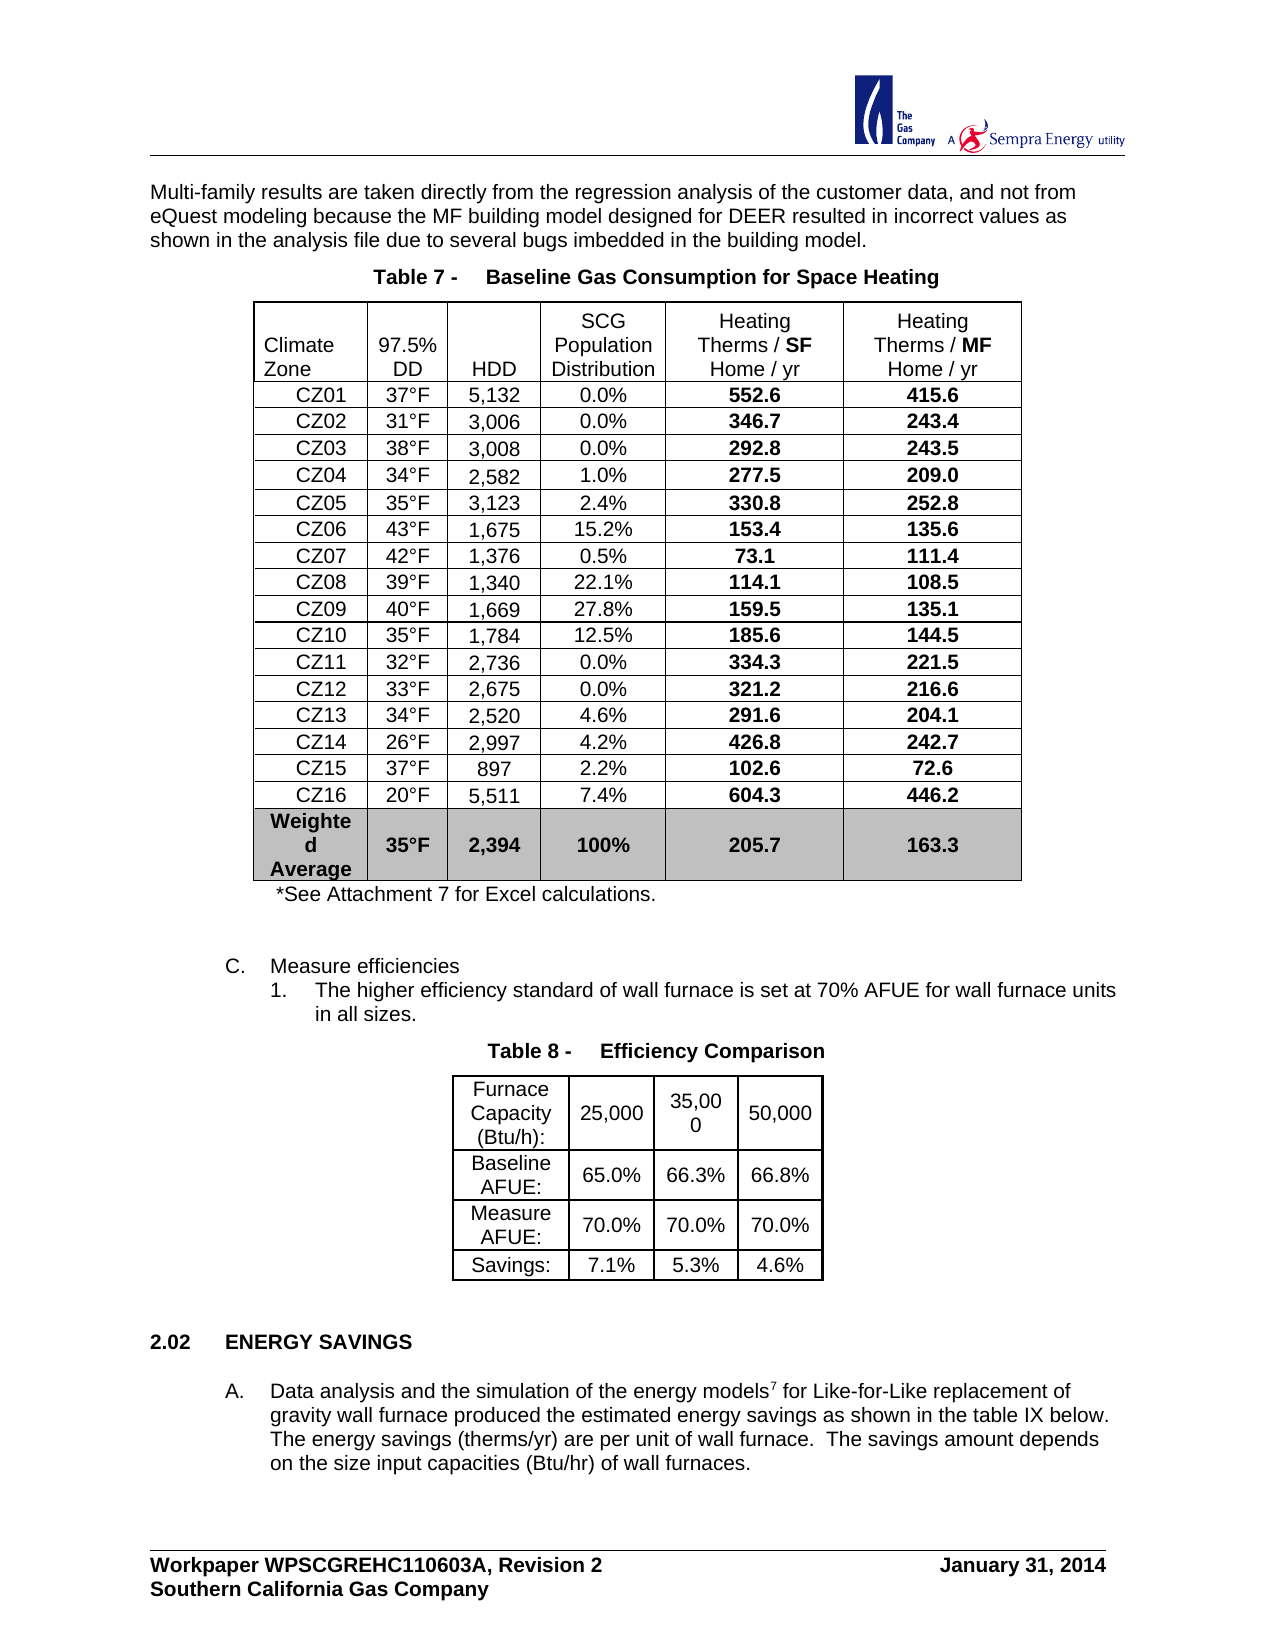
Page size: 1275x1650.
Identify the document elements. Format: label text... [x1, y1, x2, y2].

table_cell 159.5 [666, 596, 843, 621]
text The higher efficiency standard of wall furnace is set at 70% AFUE for wall furnace units in all sizes. [270, 978, 1125, 1026]
table_cell 1.0% [541, 461, 665, 489]
table_cell 33°F [368, 676, 447, 701]
table_cell CZ12 [254, 675, 367, 701]
table_cell 205.7 [666, 809, 843, 880]
table_cell Weighted Average [254, 808, 367, 880]
table_cell Baseline AFUE: [454, 1151, 568, 1199]
table_cell 221.5 [844, 649, 1021, 674]
table_cell 70.0% [655, 1201, 737, 1249]
table_cell CZ16 [254, 781, 367, 807]
text Measure efficiencies [225, 954, 1125, 978]
table_cell 0.0% [541, 649, 665, 674]
table_cell 73.1 [666, 543, 843, 568]
table_cell 415.6 [844, 382, 1021, 407]
table_cell 65.0% [570, 1151, 653, 1199]
table_cell 22.1% [541, 569, 665, 595]
table_cell 552.6 [666, 382, 843, 407]
table_cell Savings: [454, 1251, 568, 1279]
table_cell 163.3 [844, 809, 1021, 880]
table_cell 70.0% [739, 1201, 821, 1249]
table_cell 334.3 [666, 649, 843, 674]
table_cell 897 [448, 755, 540, 781]
table_cell 66.3% [655, 1151, 737, 1199]
table_cell 114.1 [666, 569, 843, 595]
table_header Heating Therms / MF Home / yr [844, 303, 1021, 381]
table_cell 15.2% [541, 516, 665, 542]
table_cell 346.7 [666, 408, 843, 434]
table_cell CZ08 [254, 568, 367, 595]
table_cell CZ09 [254, 595, 367, 621]
table_cell 1,340 [448, 569, 540, 595]
table_cell 1,376 [448, 543, 540, 568]
table_cell 100% [541, 809, 665, 880]
table_cell 3,006 [448, 408, 540, 434]
table_cell 2,675 [448, 676, 540, 701]
table_cell 12.5% [541, 623, 665, 648]
table_header 97.5% DD [368, 303, 447, 381]
table_cell 37°F [368, 382, 447, 407]
table_cell 292.8 [666, 435, 843, 460]
table_header HDD [448, 303, 540, 381]
table_cell 70.0% [570, 1201, 653, 1249]
table_cell 7.1% [570, 1251, 653, 1279]
table_cell 144.5 [844, 623, 1021, 648]
table_cell 66.8% [739, 1151, 821, 1199]
table_cell 2,520 [448, 702, 540, 728]
table_cell 0.0% [541, 382, 665, 407]
table_cell 252.8 [844, 490, 1021, 515]
table_cell CZ01 [254, 382, 367, 407]
table_cell 446.2 [844, 782, 1021, 807]
table_cell CZ10 [254, 621, 367, 648]
table_header 35,000 [655, 1077, 737, 1149]
list Multi-family results are taken directly from the regression analysis of the customer data, and not from eQuest modeling because the MF building model designed for DEER resulted in incorrect values as shown in the analysis file due to several bugs imbedded in the building model. [150, 180, 1125, 252]
table_cell 34°F [368, 702, 447, 728]
table_cell 330.8 [666, 490, 843, 515]
table_cell 26°F [368, 729, 447, 754]
table_cell 185.6 [666, 623, 843, 648]
table_cell 0.0% [541, 435, 665, 460]
table_cell 1,675 [448, 516, 540, 542]
table_cell 5,511 [448, 782, 540, 807]
table_cell 243.4 [844, 408, 1021, 434]
table_cell 5.3% [655, 1251, 737, 1279]
table_cell 153.4 [666, 516, 843, 542]
table_cell 0.0% [541, 676, 665, 701]
table_cell 40°F [368, 596, 447, 621]
text Baseline gas consumption for space heating [187, 264, 1125, 288]
table_cell 4.6% [739, 1251, 821, 1279]
table_cell 1,784 [448, 623, 540, 648]
table_cell 32°F [368, 649, 447, 674]
table_cell CZ11 [254, 648, 367, 674]
table_header Furnace Capacity (Btu/h): [454, 1077, 568, 1149]
table_cell 111.4 [844, 543, 1021, 568]
table_cell 209.0 [844, 461, 1021, 489]
table_cell 216.6 [844, 676, 1021, 701]
table_cell 135.1 [844, 596, 1021, 621]
table_cell 135.6 [844, 516, 1021, 542]
table_cell 5,132 [448, 382, 540, 407]
table_cell 102.6 [666, 755, 843, 781]
table_cell 4.2% [541, 729, 665, 754]
table_cell 7.4% [541, 782, 665, 807]
table_header Heating Therms / SF Home / yr [666, 303, 843, 381]
table_cell CZ07 [254, 542, 367, 568]
table_cell 3,123 [448, 490, 540, 515]
table_cell 42°F [368, 543, 447, 568]
list *See Attachment 7 for Excel calculations. [270, 881, 1125, 905]
table_header 25,000 [570, 1077, 653, 1149]
table_cell CZ14 [254, 728, 367, 754]
table_cell 277.5 [666, 461, 843, 489]
table_cell 604.3 [666, 782, 843, 807]
table_cell CZ04 [254, 460, 367, 489]
table_cell 426.8 [666, 729, 843, 754]
table_cell 37°F [368, 755, 447, 781]
table_cell 291.6 [666, 702, 843, 728]
text Efficiency Comparison [187, 1039, 1125, 1063]
table_cell 2.4% [541, 490, 665, 515]
table_cell 0.0% [541, 408, 665, 434]
table_cell CZ06 [254, 515, 367, 542]
table_cell 1,669 [448, 596, 540, 621]
table_cell 35°F [368, 809, 447, 880]
table_cell 243.5 [844, 435, 1021, 460]
table_cell 39°F [368, 569, 447, 595]
table_cell 34°F [368, 461, 447, 489]
table_cell 321.2 [666, 676, 843, 701]
table_cell CZ02 [254, 407, 367, 434]
table_cell 108.5 [844, 569, 1021, 595]
table_cell 2.2% [541, 755, 665, 781]
table_cell CZ03 [254, 434, 367, 460]
table_header Climate Zone [255, 303, 367, 381]
table_cell 4.6% [541, 702, 665, 728]
table_cell Measure AFUE: [454, 1201, 568, 1249]
table_cell 204.1 [844, 702, 1021, 728]
table_header SCG Population Distribution [541, 303, 665, 381]
table_cell 72.6 [844, 755, 1021, 781]
table_cell 2,736 [448, 649, 540, 674]
table_cell 2,997 [448, 729, 540, 754]
table_cell 3,008 [448, 435, 540, 460]
text Energy Savings [150, 1330, 1125, 1354]
table_cell 38°F [368, 435, 447, 460]
table_cell 31°F [368, 408, 447, 434]
table_cell CZ13 [254, 701, 367, 728]
table_cell CZ05 [254, 489, 367, 515]
table_cell CZ15 [254, 754, 367, 781]
table_cell 2,582 [448, 461, 540, 489]
table_cell 35°F [368, 623, 447, 648]
text Data analysis and the simulation of the energy models7 for Like-for-Like replacement of gravity wall furnace produced the estimated energy savings as shown in the table IX below. The energy savings (therms/yr) are per unit of wall furnace. The savings amount depends on the size input capacities (Btu/hr) of wall furnaces. [225, 1379, 1125, 1474]
table_cell 35°F [368, 490, 447, 515]
table_cell 0.5% [541, 543, 665, 568]
table_cell 20°F [368, 782, 447, 807]
table_header 50,000 [739, 1077, 821, 1149]
table_cell 242.7 [844, 729, 1021, 754]
table_cell 27.8% [541, 596, 665, 621]
table_cell 43°F [368, 516, 447, 542]
table_cell 2,394 [448, 809, 540, 880]
